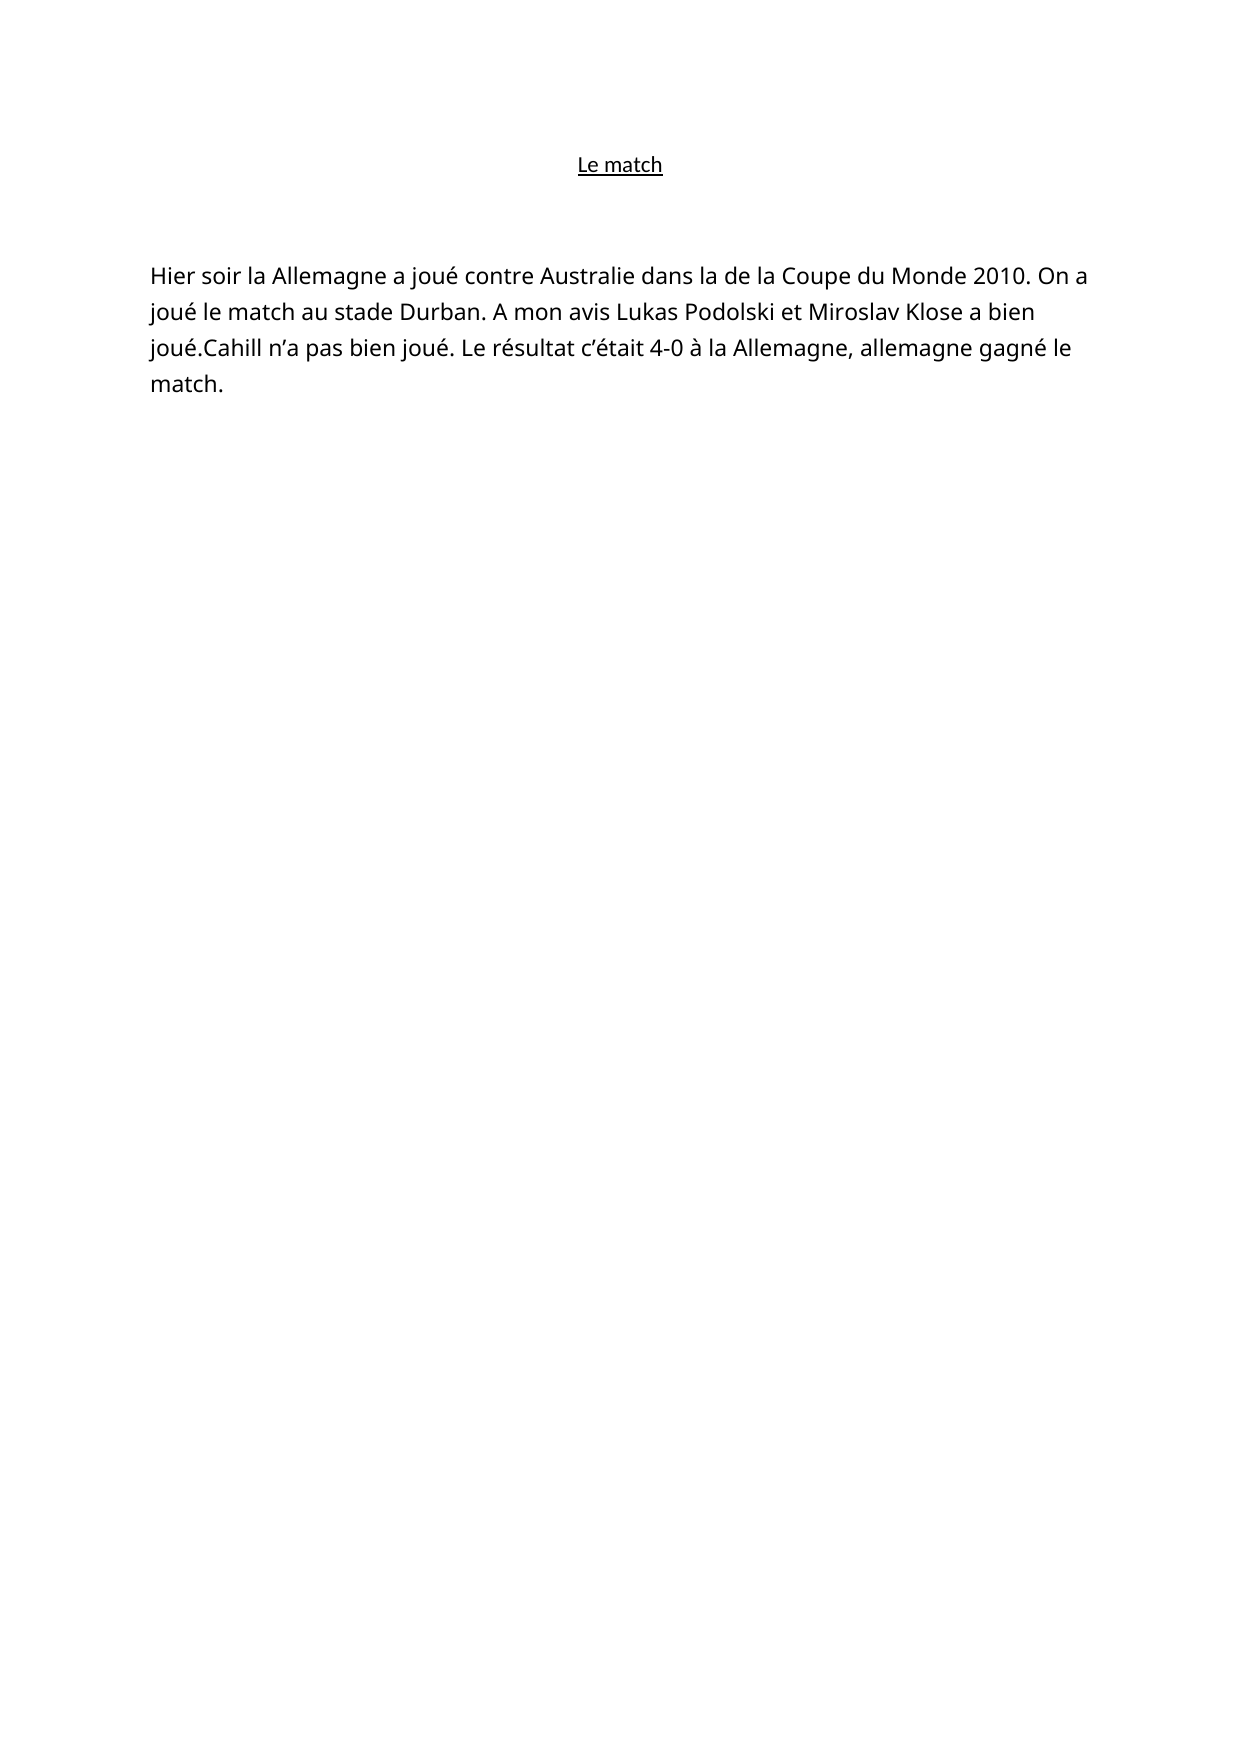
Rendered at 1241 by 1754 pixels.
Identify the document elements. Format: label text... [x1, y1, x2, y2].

text Le match [150, 150, 1090, 178]
text Hier soir la Allemagne a joué contre Australie dans la de la Coupe du Monde 2010. On a joué le match au stade Durban. A mon avis Lukas Podolski et Miroslav Klose a bien joué.Cahill n’a pas bien joué. Le résultat c’était 4-0 à la Allemagne, allemagne gagné le match. [150, 260, 1090, 399]
